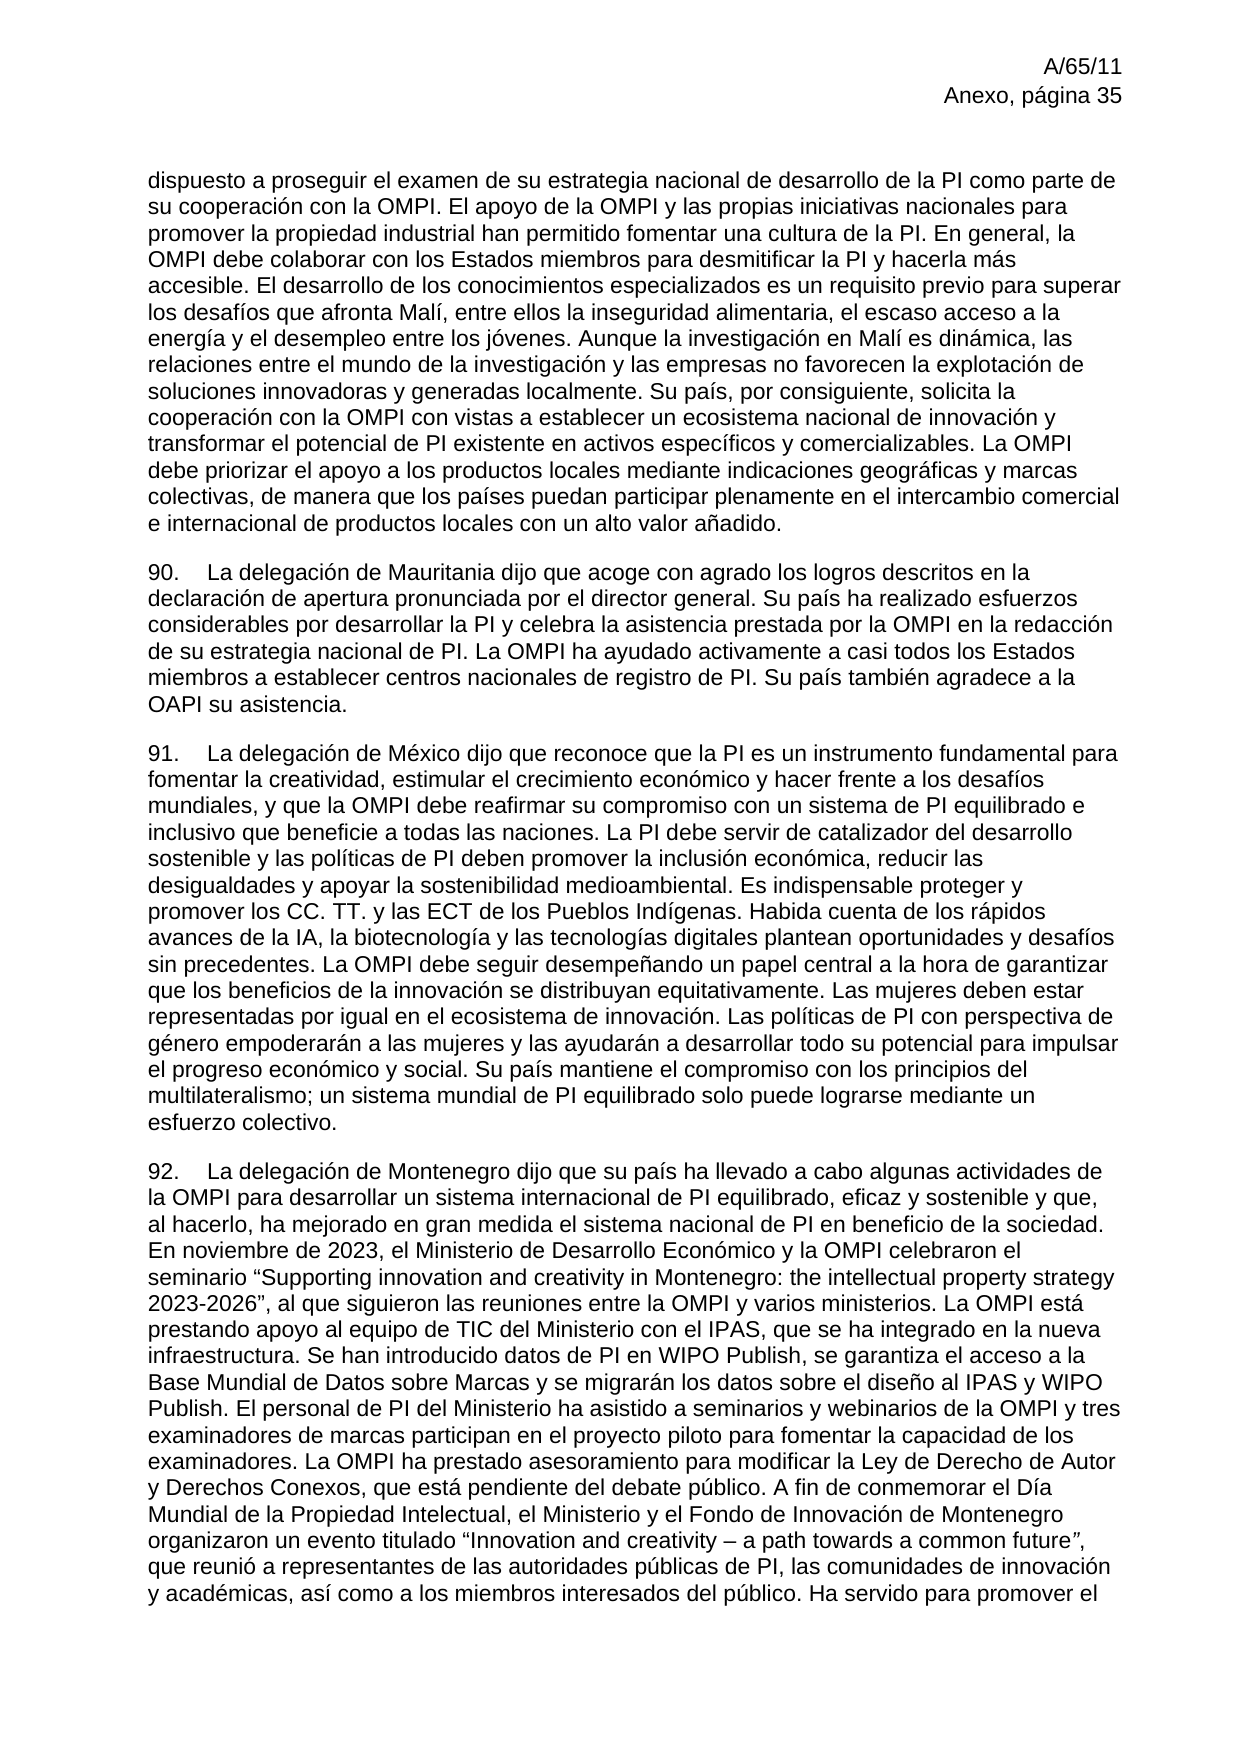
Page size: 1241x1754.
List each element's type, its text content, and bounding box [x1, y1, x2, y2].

text La delegación de Mauritania dijo que acoge con agrado los logros descritos en la declaración de apertura pronunciada por el director general. Su país ha realizado esfuerzos considerables por desarrollar la PI y celebra la asistencia prestada por la OMPI en la redacción de su estrategia nacional de PI. La OMPI ha ayudado activamente a casi todos los Estados miembros a establecer centros nacionales de registro de PI. Su país también agradece a la OAPI su asistencia. [148, 559, 1122, 717]
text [148, 167, 1122, 536]
text La delegación de México dijo que reconoce que la PI es un instrumento fundamental para fomentar la creatividad, estimular el crecimiento económico y hacer frente a los desafíos mundiales, y que la OMPI debe reafirmar su compromiso con un sistema de PI equilibrado e inclusivo que beneficie a todas las naciones. La PI debe servir de catalizador del desarrollo sostenible y las políticas de PI deben promover la inclusión económica, reducir las desigualdades y apoyar la sostenibilidad medioambiental. Es indispensable proteger y promover los CC. TT. y las ECT de los Pueblos Indígenas. Habida cuenta de los rápidos avances de la IA, la biotecnología y las tecnologías digitales plantean oportunidades y desafíos sin precedentes. La OMPI debe seguir desempeñando un papel central a la hora de garantizar que los beneficios de la innovación se distribuyan equitativamente. Las mujeres deben estar representadas por igual en el ecosistema de innovación. Las políticas de PI con perspectiva de género empoderarán a las mujeres y las ayudarán a desarrollar todo su potencial para impulsar el progreso económico y social. Su país mantiene el compromiso con los principios del multilateralismo; un sistema mundial de PI equilibrado solo puede lograrse mediante un esfuerzo colectivo. [148, 740, 1122, 1135]
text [148, 1158, 1122, 1606]
